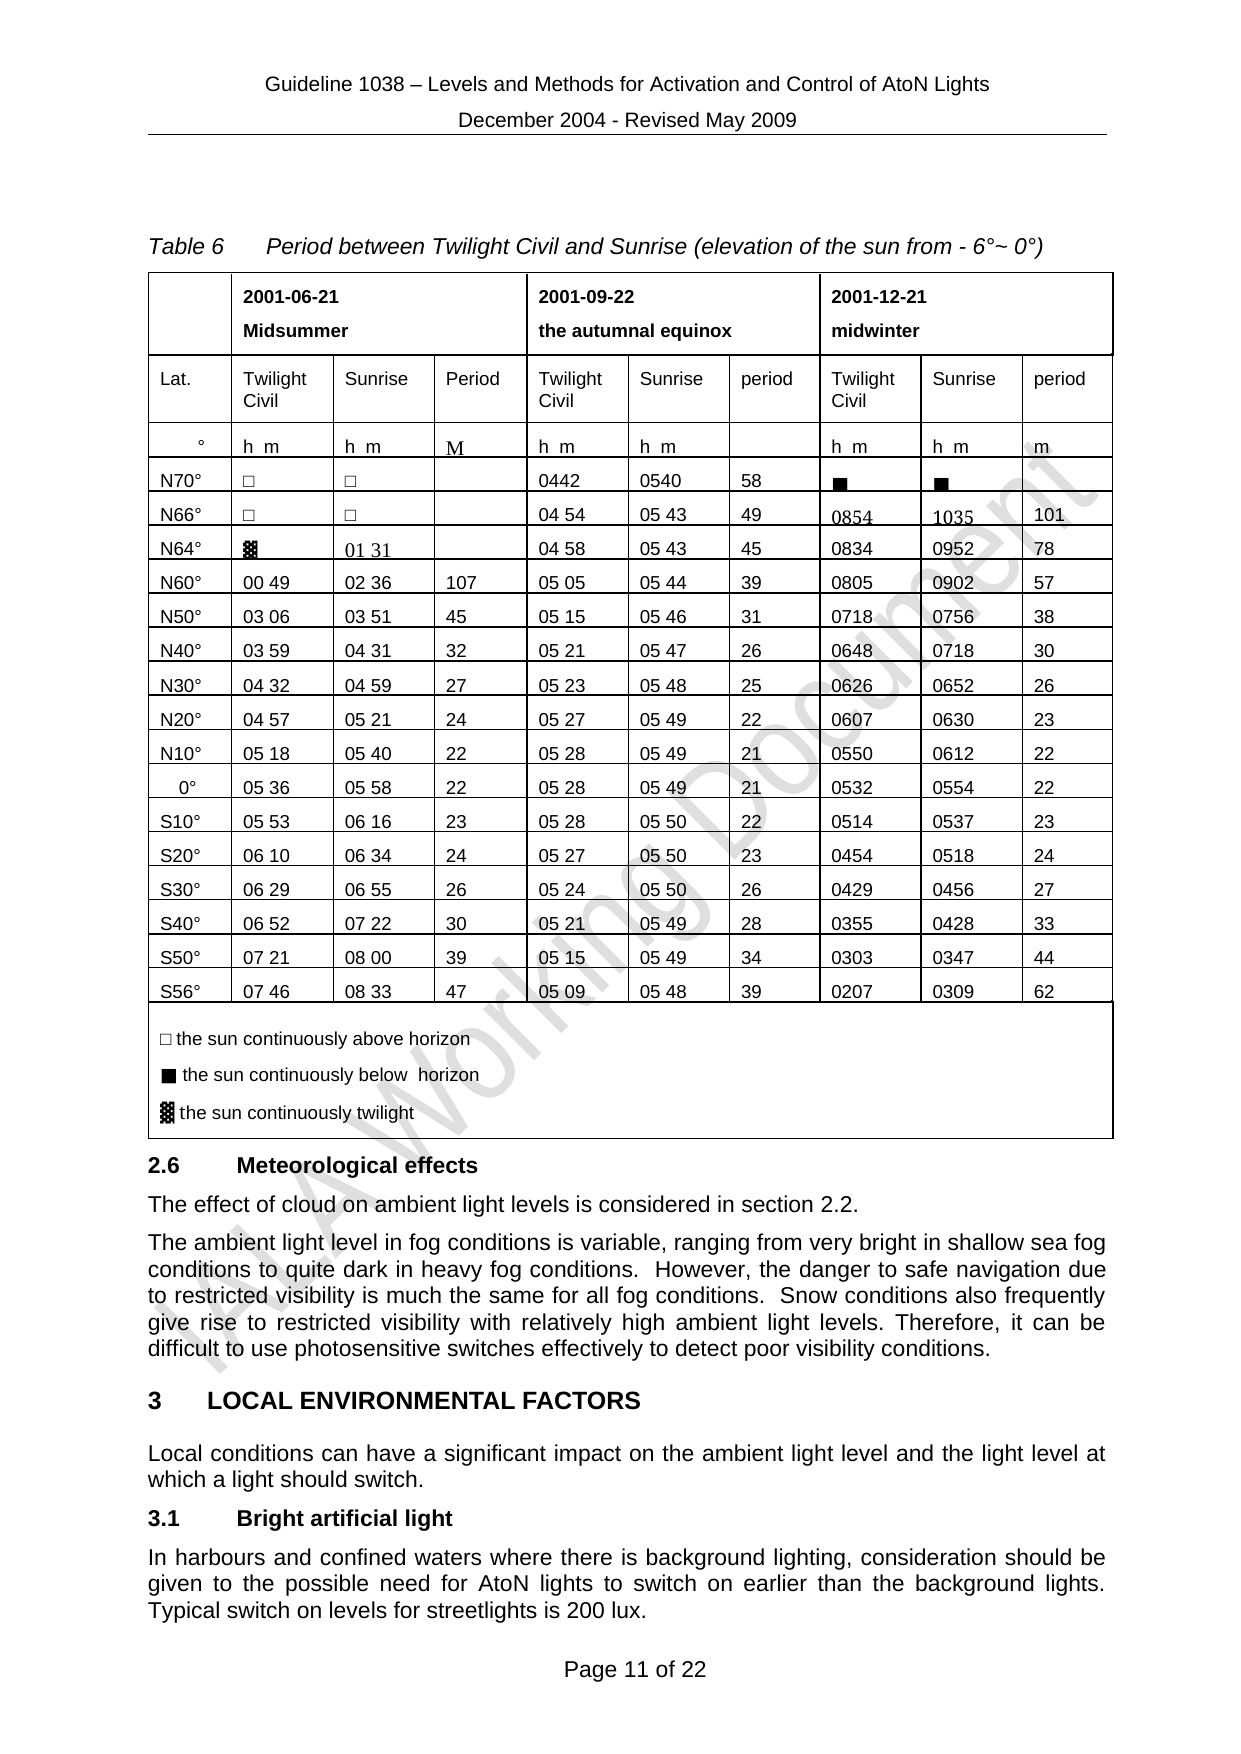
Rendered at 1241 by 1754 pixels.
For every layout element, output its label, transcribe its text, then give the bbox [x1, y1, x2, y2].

table_cell Twilight Civil [528, 356, 628, 422]
text Period between Twilight Civil and (elevation of the sun from - 6°~ 0°) [148, 233, 1107, 259]
table_cell 0442 [528, 458, 628, 490]
table_cell 05 40 [334, 730, 434, 762]
table_cell 22 [730, 696, 819, 728]
table_cell 05 48 [629, 662, 729, 694]
table_cell period [730, 356, 819, 422]
table_cell h m [334, 423, 434, 456]
table_cell 08 33 [334, 968, 434, 1001]
table_cell S30° [149, 866, 231, 899]
table_cell 58 [730, 458, 819, 490]
table_cell 04 59 [334, 662, 434, 694]
table_cell Period [435, 356, 526, 422]
table_header 2001-06-21 Midsummer [232, 273, 527, 354]
table_cell h m [821, 423, 920, 456]
table_cell 00 49 [232, 560, 333, 592]
table_cell 22 [730, 798, 819, 831]
table_header 2001-09-22 the autumnal equinox [528, 273, 820, 354]
table_cell 05 18 [232, 730, 333, 762]
table_cell 05 28 [528, 798, 628, 831]
table_cell 05 05 [528, 560, 628, 592]
table_cell 04 57 [232, 696, 333, 728]
table_cell m [1023, 423, 1112, 456]
table_cell 05 43 [629, 492, 729, 524]
table_cell N30° [149, 662, 231, 694]
table_cell h m [629, 423, 729, 456]
subtitle Bright artificial light [148, 1505, 1107, 1531]
table_cell 08 00 [334, 935, 434, 967]
table_cell 0652 [922, 662, 1022, 694]
table_cell 0834 [821, 526, 920, 558]
table_cell 06 29 [232, 866, 333, 899]
table_cell 05 23 [528, 662, 628, 694]
table_cell 23 [730, 832, 819, 865]
table_cell 0347 [922, 935, 1022, 967]
table_cell N60° [149, 560, 231, 592]
table_cell 0454 [821, 832, 920, 865]
table_cell Twilight Civil [232, 356, 333, 422]
table_cell 0309 [922, 968, 1022, 1001]
table_cell 05 50 [629, 832, 729, 865]
table_cell Sunrise [334, 356, 434, 422]
table_cell ° [149, 423, 231, 456]
table_cell 22 [435, 730, 526, 762]
table_cell 05 58 [334, 764, 434, 797]
table_cell 06 55 [334, 866, 434, 899]
table_cell N70° [149, 458, 231, 490]
table_cell 05 36 [232, 764, 333, 797]
table_cell 0456 [922, 866, 1022, 899]
table_cell 26 [730, 866, 819, 899]
table_cell 33 [1023, 900, 1112, 933]
table_cell 101 [1023, 492, 1112, 524]
table_cell 0550 [821, 730, 920, 762]
table_cell 30 [435, 900, 526, 933]
table_cell 05 49 [629, 764, 729, 797]
table_cell period [1023, 356, 1112, 422]
table_cell 0537 [922, 798, 1022, 831]
table_cell 0612 [922, 730, 1022, 762]
table_cell [922, 356, 1022, 422]
table_cell 0355 [821, 900, 920, 933]
table_cell 06 34 [334, 832, 434, 865]
table_cell 05 15 [528, 935, 628, 967]
table_cell [730, 423, 819, 456]
table_cell [435, 526, 526, 558]
table_cell 04 58 [528, 526, 628, 558]
table_header 2001-12-21 midwinter [821, 273, 1112, 354]
table_cell 07 46 [232, 968, 333, 1001]
table_cell 0607 [821, 696, 920, 728]
table_cell 04 32 [232, 662, 333, 694]
table_cell 39 [730, 968, 819, 1001]
text The ambient light level in fog conditions is variable, ranging from very bright in shallow sea fog conditions to quite dark in heavy fog conditions. However, the danger to safe navigation due to restricted visibility is much the same for all fog conditions. Snow conditions also frequently give rise to restricted visibility with relatively high ambient light levels. Therefore, it can be difficult to use photosensitive switches effectively to detect poor visibility conditions. [148, 1229, 1107, 1361]
table_cell 06 16 [334, 798, 434, 831]
table_cell [1023, 458, 1112, 490]
table_cell 05 24 [528, 866, 628, 899]
table_cell 26 [1023, 662, 1112, 694]
table_cell 0626 [821, 662, 920, 694]
table_cell 04 31 [334, 628, 434, 660]
table_cell 03 59 [232, 628, 333, 660]
table_cell S56° [149, 968, 231, 1001]
table_cell 45 [730, 526, 819, 558]
table_cell N40° [149, 628, 231, 660]
table_cell S20° [149, 832, 231, 865]
table_cell 0952 [922, 526, 1022, 558]
table_cell 47 [435, 968, 526, 1001]
table_cell 03 06 [232, 594, 333, 626]
table_cell 05 49 [629, 935, 729, 967]
table_cell 25 [730, 662, 819, 694]
table_cell 24 [435, 832, 526, 865]
table_cell 05 53 [232, 798, 333, 831]
table_cell □ [334, 492, 434, 524]
table_cell [435, 458, 526, 490]
table_cell 07 22 [334, 900, 434, 933]
table_cell N50° [149, 594, 231, 626]
table_cell 45 [435, 594, 526, 626]
table_header [149, 273, 231, 354]
table_cell 05 44 [629, 560, 729, 592]
table_cell 05 21 [528, 628, 628, 660]
table_cell 107 [435, 560, 526, 592]
table_cell 06 52 [232, 900, 333, 933]
table_cell □ [232, 492, 333, 524]
table_cell 0303 [821, 935, 920, 967]
table_cell 22 [1023, 730, 1112, 762]
text The effect of cloud on ambient light levels is considered in section 2.2. [148, 1191, 1107, 1217]
table_cell □ the sun continuously above horizon ■ the sun continuously below horizon ▓ the sun continuously twilight [149, 1003, 1112, 1138]
table_cell 05 50 [629, 866, 729, 899]
table_cell 39 [435, 935, 526, 967]
table_cell 06 10 [232, 832, 333, 865]
table_cell 31 [730, 594, 819, 626]
table_cell Twilight Civil [821, 356, 920, 422]
table_cell h m [528, 423, 628, 456]
text Local conditions can have a significant impact on the ambient light level and the light level at which a light should switch. [148, 1440, 1107, 1493]
table_cell 44 [1023, 935, 1112, 967]
table_cell 62 [1023, 968, 1112, 1001]
table_cell 05 46 [629, 594, 729, 626]
table_cell N20° [149, 696, 231, 728]
table_cell h m [922, 423, 1022, 456]
table_cell 05 27 [528, 696, 628, 728]
table_cell 22 [435, 764, 526, 797]
table_cell 0514 [821, 798, 920, 831]
table_cell 05 49 [629, 900, 729, 933]
table_cell 26 [730, 628, 819, 660]
table_cell 05 47 [629, 628, 729, 660]
table_cell ■ [922, 458, 1022, 490]
table_cell S50° [149, 935, 231, 967]
table_cell 28 [730, 900, 819, 933]
table_cell 05 21 [528, 900, 628, 933]
table_cell 0902 [922, 560, 1022, 592]
table_cell N66° [149, 492, 231, 524]
subtitle Meteorological effects [148, 1152, 1107, 1178]
table_cell 0207 [821, 968, 920, 1001]
table_cell 30 [1023, 628, 1112, 660]
table_cell 23 [435, 798, 526, 831]
table_cell 26 [435, 866, 526, 899]
table_cell 21 [730, 730, 819, 762]
table_cell 0805 [821, 560, 920, 592]
subtitle LOCAL ENVIRONMENTAL FACTORS [148, 1386, 1107, 1415]
table_cell ▓ [232, 526, 333, 558]
table_cell 05 49 [629, 730, 729, 762]
table_cell Sunrise [629, 356, 729, 422]
table_cell 24 [1023, 832, 1112, 865]
table_cell 34 [730, 935, 819, 967]
table_cell 05 15 [528, 594, 628, 626]
table_cell 39 [730, 560, 819, 592]
table_cell 22 [1023, 764, 1112, 797]
table_cell 04 54 [528, 492, 628, 524]
table_cell 49 [730, 492, 819, 524]
table_cell 03 51 [334, 594, 434, 626]
table_cell 02 36 [334, 560, 434, 592]
table_cell S10° [149, 798, 231, 831]
table_cell 05 50 [629, 798, 729, 831]
table_cell S40° [149, 900, 231, 933]
table_cell 0756 [922, 594, 1022, 626]
table_cell M [435, 423, 526, 456]
table_cell h m [232, 423, 333, 456]
table_cell 57 [1023, 560, 1112, 592]
table_cell 38 [1023, 594, 1112, 626]
table_cell 23 [1023, 696, 1112, 728]
table_cell 05 28 [528, 764, 628, 797]
table_cell 0630 [922, 696, 1022, 728]
table_cell Lat. [149, 356, 231, 422]
table_cell 0° [149, 764, 231, 797]
table_cell ■ [821, 458, 920, 490]
table_cell 0718 [821, 594, 920, 626]
table_cell [435, 492, 526, 524]
table_cell N64° [149, 526, 231, 558]
table_cell 07 21 [232, 935, 333, 967]
table_cell 05 49 [629, 696, 729, 728]
table_cell 05 43 [629, 526, 729, 558]
text In harbours and confined waters where there is background lighting, consideration should be given to the possible need for AtoN lights to switch on earlier than the background lights. Typical switch on levels for streetlights is 200 lux. [148, 1544, 1107, 1623]
table_cell 01 31 [334, 526, 434, 558]
table_cell 32 [435, 628, 526, 660]
table_cell 0429 [821, 866, 920, 899]
table_cell 78 [1023, 526, 1112, 558]
table_cell 05 09 [528, 968, 628, 1001]
table_cell 0648 [821, 628, 920, 660]
table_cell □ [334, 458, 434, 490]
table_cell 0428 [922, 900, 1022, 933]
table_cell 0718 [922, 628, 1022, 660]
table_cell 1035 [922, 492, 1022, 524]
table_cell 05 28 [528, 730, 628, 762]
table_cell □ [232, 458, 333, 490]
table_cell 05 27 [528, 832, 628, 865]
table_cell N10° [149, 730, 231, 762]
table_cell 27 [1023, 866, 1112, 899]
table_cell 21 [730, 764, 819, 797]
table_cell 24 [435, 696, 526, 728]
table_cell 27 [435, 662, 526, 694]
table_cell 0554 [922, 764, 1022, 797]
table_cell 0532 [821, 764, 920, 797]
table_cell 0540 [629, 458, 729, 490]
table_cell 23 [1023, 798, 1112, 831]
table_cell 0518 [922, 832, 1022, 865]
table_cell 05 21 [334, 696, 434, 728]
table_cell 0854 [821, 492, 920, 524]
table_cell 05 48 [629, 968, 729, 1001]
